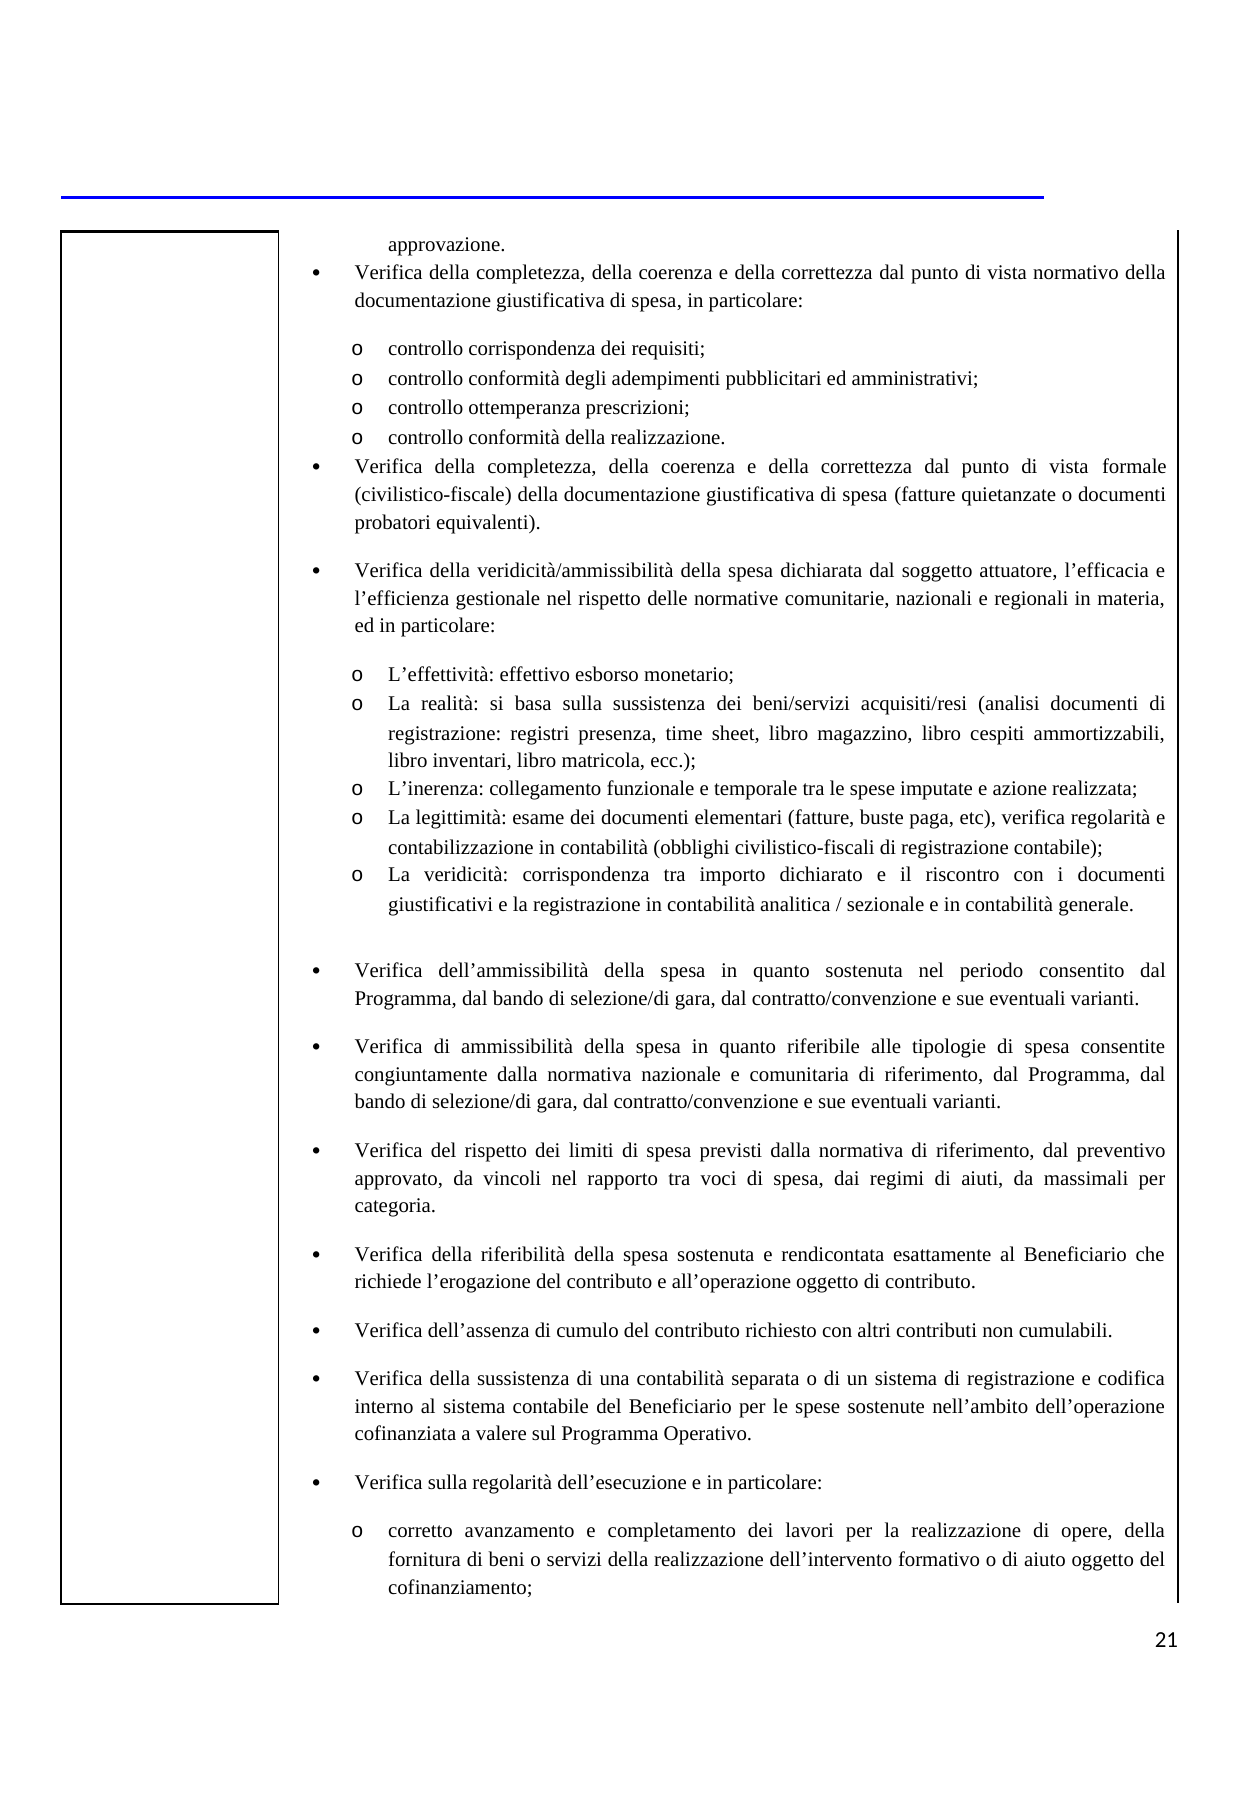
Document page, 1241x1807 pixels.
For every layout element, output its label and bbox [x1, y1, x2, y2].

table_cell [62, 233, 278, 1603]
table_cell [279, 230, 1177, 1603]
